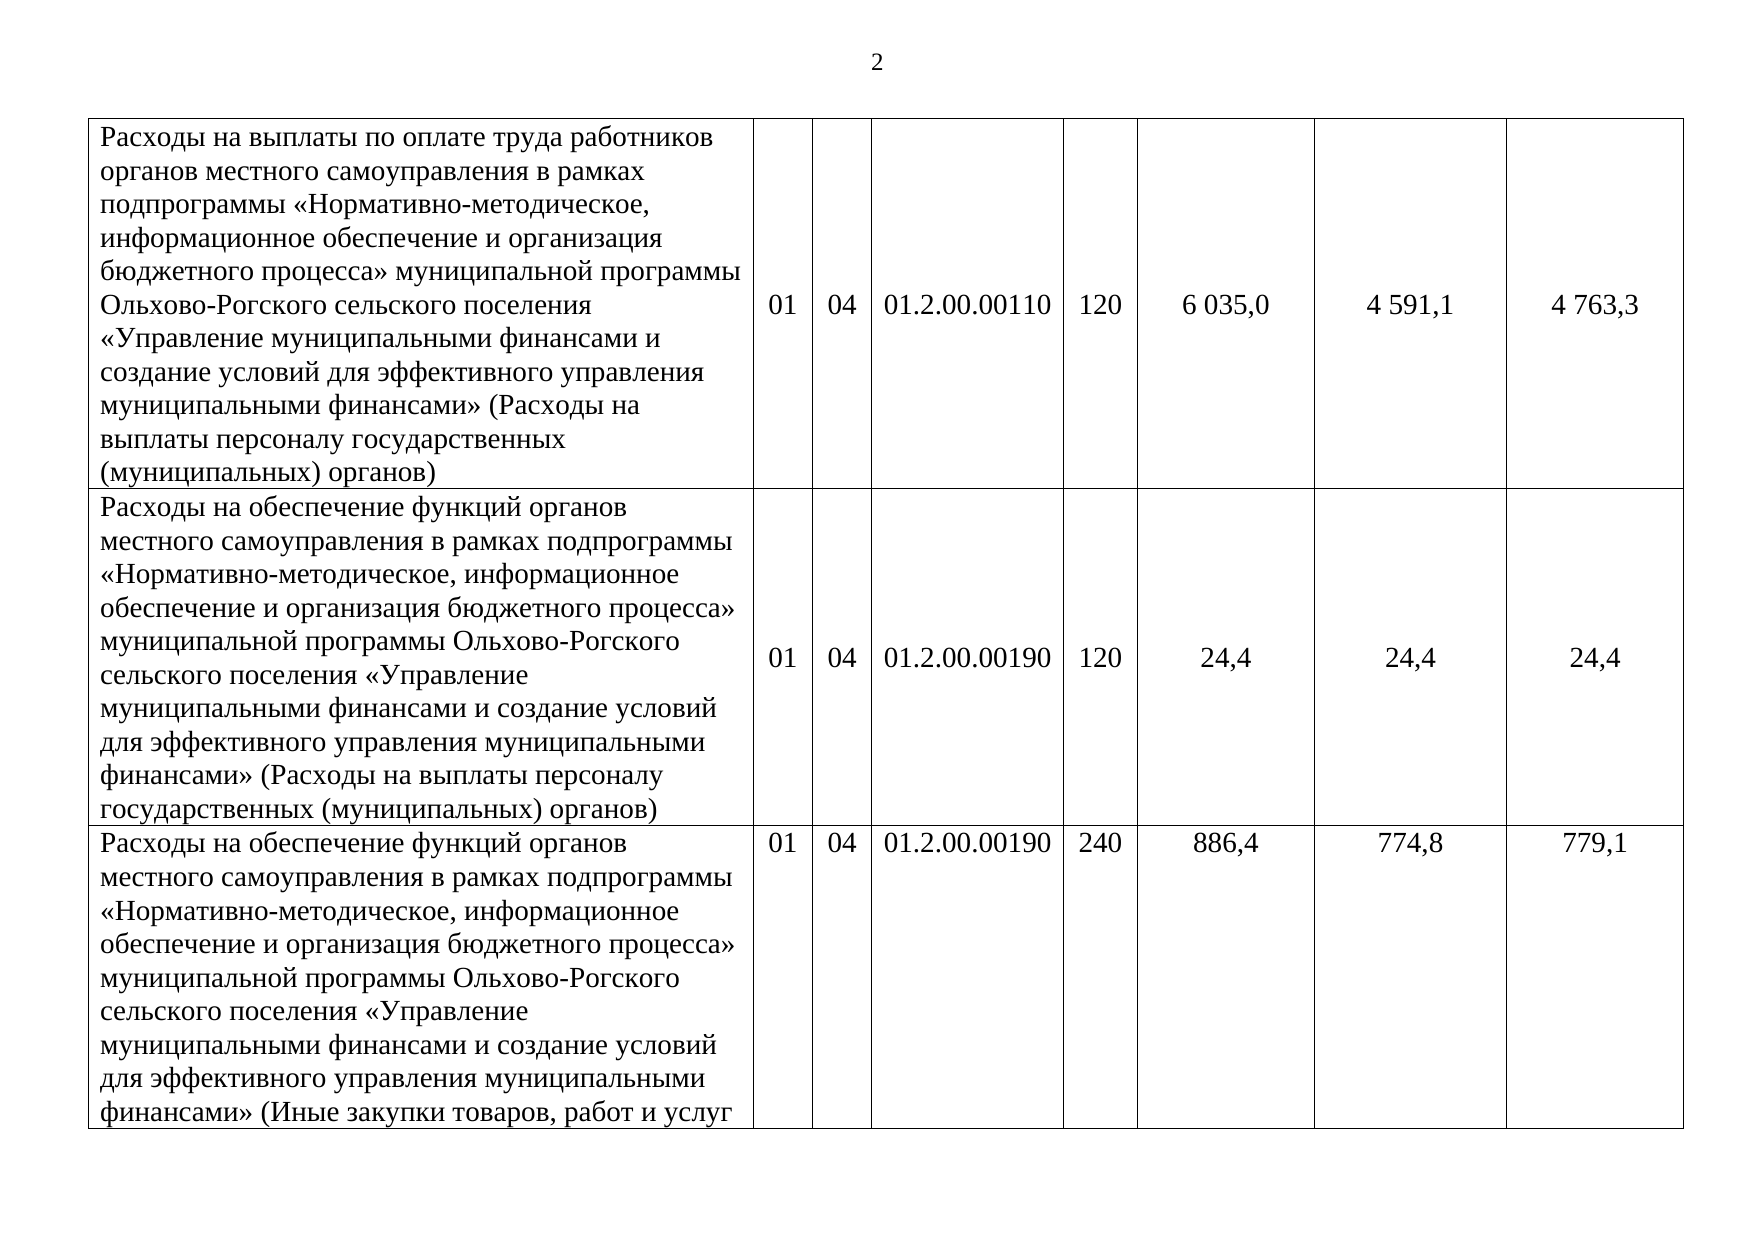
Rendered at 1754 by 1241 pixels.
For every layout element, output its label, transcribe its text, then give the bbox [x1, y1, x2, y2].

table_cell 6 035,0 [1138, 119, 1314, 488]
table_cell 01 [754, 119, 812, 488]
table_cell 779,1 [1507, 826, 1683, 1127]
table_cell 24,4 [1315, 489, 1506, 824]
table_cell Расходы на выплаты по оплате труда работников органов местного самоуправления в рамках подпрограммы «Нормативно-методическое, информационное обеспечение и организация бюджетного процесса» муниципальной программы Ольхово-Рогского сельского поселения «Управление муниципальными финансами и создание условий для эффективного управления муниципальными финансами» (Расходы на выплаты персоналу государственных (муниципальных) органов) [89, 119, 753, 488]
table_cell 04 [813, 119, 871, 488]
table_cell 774,8 [1315, 826, 1506, 1127]
table_cell 01.2.00.00190 [872, 826, 1063, 1127]
table_cell 4 763,3 [1507, 119, 1683, 488]
table_cell 24,4 [1507, 489, 1683, 824]
table_cell 120 [1064, 489, 1137, 824]
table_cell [89, 826, 753, 1127]
table_cell 4 591,1 [1315, 119, 1506, 488]
table_cell 04 [813, 489, 871, 824]
table_cell 886,4 [1138, 826, 1314, 1127]
table_cell 01 [754, 489, 812, 824]
table_cell 04 [813, 826, 871, 1127]
table_cell 01.2.00.00110 [872, 119, 1063, 488]
table_cell 01.2.00.00190 [872, 489, 1063, 824]
table_cell Расходы на обеспечение функций органов местного самоуправления в рамках подпрограммы «Нормативно-методическое, информационное обеспечение и организация бюджетного процесса» муниципальной программы Ольхово-Рогского сельского поселения «Управление муниципальными финансами и создание условий для эффективного управления муниципальными финансами» (Расходы на выплаты персоналу государственных (муниципальных) органов) [89, 489, 753, 824]
table_cell 120 [1064, 119, 1137, 488]
table_cell 01 [754, 826, 812, 1127]
table_cell 240 [1064, 826, 1137, 1127]
table_cell 24,4 [1138, 489, 1314, 824]
